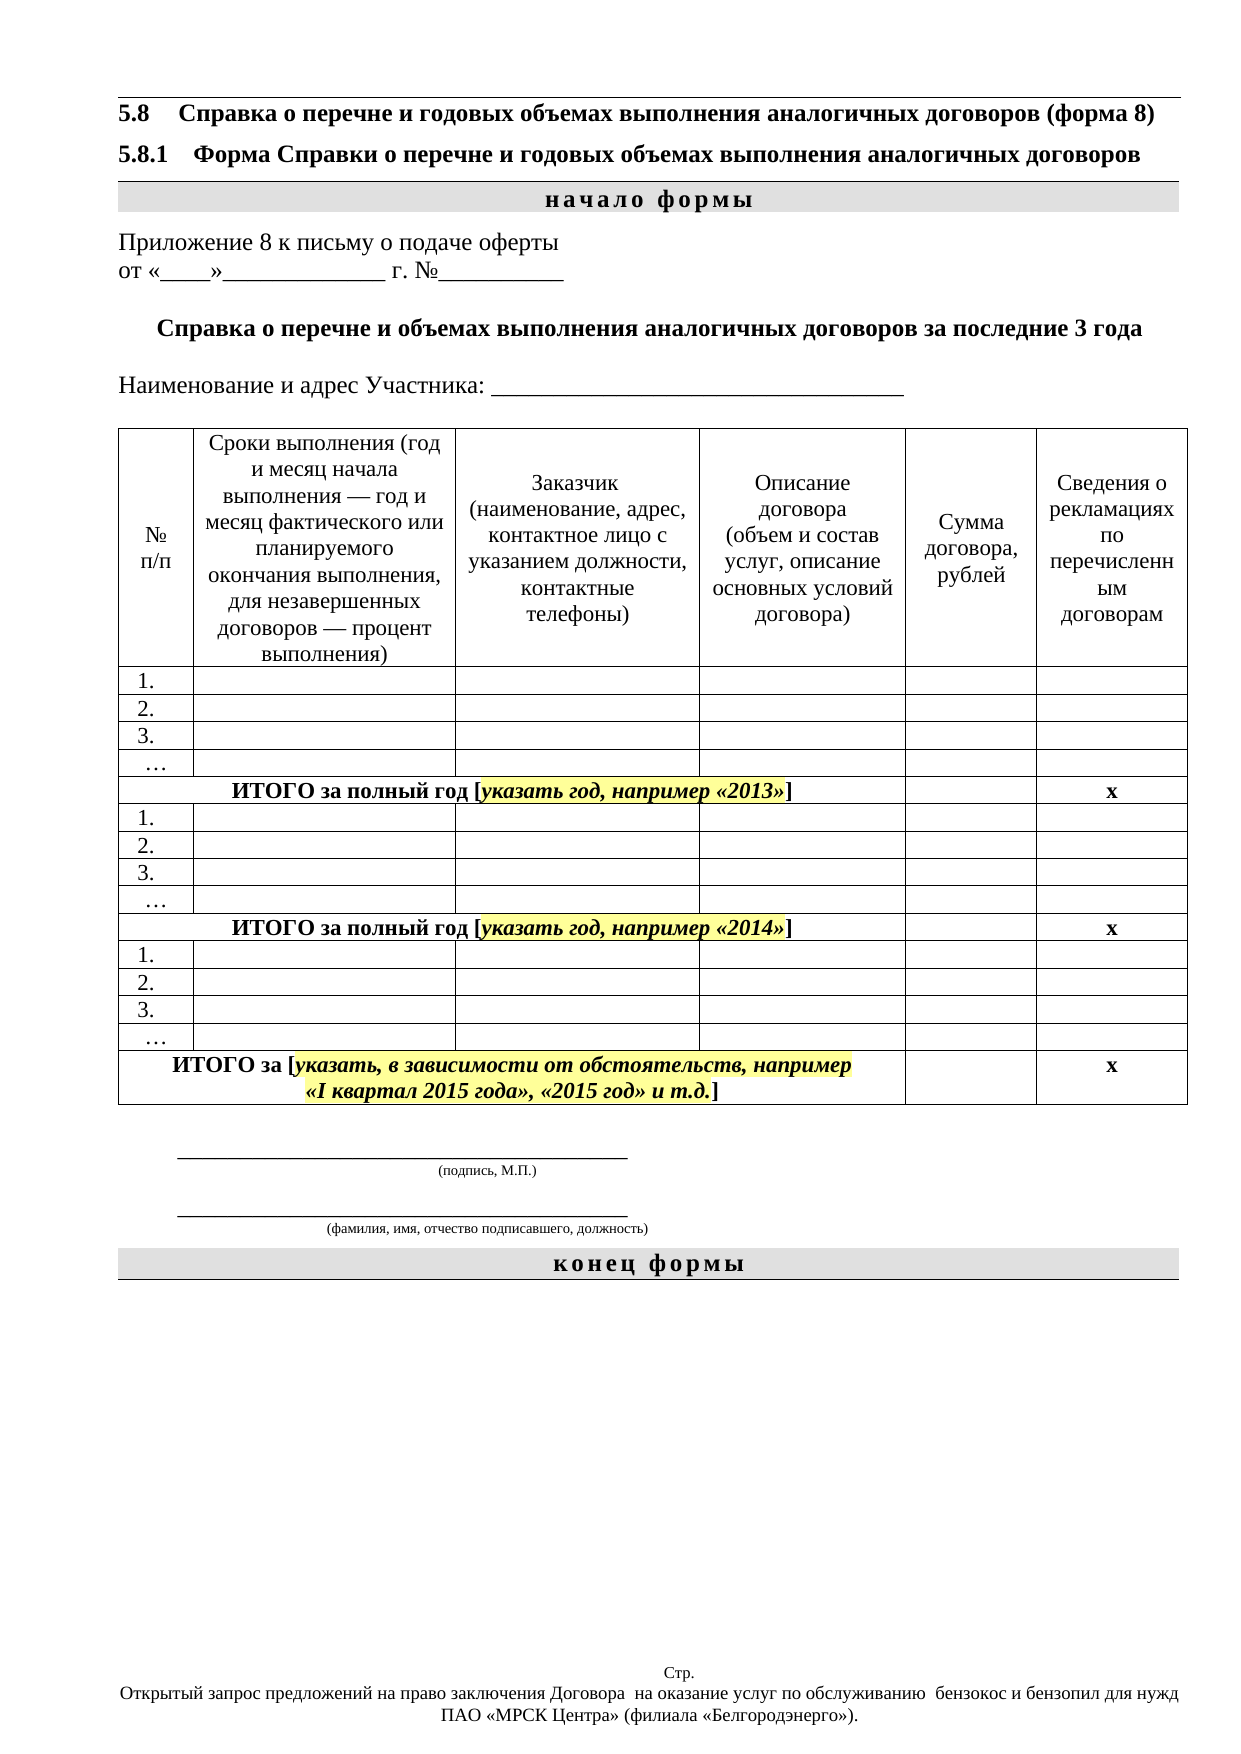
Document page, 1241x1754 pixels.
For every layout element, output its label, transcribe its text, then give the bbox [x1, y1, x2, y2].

table_cell [906, 886, 1036, 913]
table_cell [906, 667, 1036, 694]
table_cell [456, 695, 699, 721]
table_cell [906, 941, 1036, 968]
table_header № п/п [119, 429, 193, 666]
table_cell [906, 859, 1036, 885]
table_cell [1037, 859, 1187, 885]
table_cell ИТОГО за полный год [указать год, например «2014»] [119, 914, 481, 940]
table_cell [700, 886, 905, 913]
table_cell [1037, 804, 1187, 831]
table_cell [119, 695, 193, 721]
table_cell … [119, 750, 193, 776]
table_cell [700, 667, 905, 694]
table_cell [119, 832, 193, 858]
text (подпись, М.П.) [118, 1162, 797, 1191]
table_cell [1037, 667, 1187, 694]
table_cell [906, 722, 1036, 748]
table_cell [194, 750, 455, 776]
table_cell [906, 695, 1036, 721]
table_cell [456, 667, 699, 694]
table_cell [700, 969, 905, 995]
table_cell [700, 832, 905, 858]
table_cell [1037, 1024, 1187, 1050]
table_cell [456, 969, 699, 995]
table_cell [194, 722, 455, 748]
table_cell [119, 969, 193, 995]
text ____________________________________ [118, 1133, 1181, 1162]
table_cell [119, 722, 193, 748]
table_cell х [1037, 914, 1187, 940]
table_cell [194, 695, 455, 721]
table_cell [906, 1024, 1036, 1050]
table_cell [194, 886, 455, 913]
text начало формы [118, 182, 1179, 212]
table_cell [700, 695, 905, 721]
table_cell [194, 941, 455, 968]
table_cell [1037, 750, 1187, 776]
table_cell [1037, 969, 1187, 995]
table_header Сроки выполнения (год и месяц начала выполнения — год и месяц фактического или планируемого окончания выполнения, для незавершенных договоров — процент выполнения) [194, 429, 455, 666]
table_cell [700, 1024, 905, 1050]
table_cell [700, 996, 905, 1022]
table_cell [906, 750, 1036, 776]
table_cell [1037, 832, 1187, 858]
text Наименование и адрес Участника: _________________________________ [118, 371, 1181, 399]
table_cell [700, 804, 905, 831]
subtitle Справка о перечне и годовых объемах выполнения аналогичных договоров (форма 8) [118, 98, 1181, 127]
text конец формы [118, 1248, 1179, 1279]
table_cell [194, 804, 455, 831]
table_cell … [119, 886, 193, 913]
table_cell [906, 1051, 1036, 1103]
table_header Сведения о рекламациях по перечисленным договорам [1037, 429, 1187, 666]
table_cell [1037, 996, 1187, 1022]
text ____________________________________ [118, 1191, 1181, 1219]
table_cell ИТОГО за полный год [указать год, например «2014»] [785, 914, 905, 940]
table_cell [456, 804, 699, 831]
table_cell [119, 667, 193, 694]
table_cell [119, 996, 193, 1022]
table_cell [1037, 695, 1187, 721]
table_cell [1037, 886, 1187, 913]
table_cell х [1037, 1051, 1187, 1103]
table_cell [906, 832, 1036, 858]
table_cell [194, 667, 455, 694]
text Приложение 8 к письму о подаче оферты от «____»_____________ г. №__________ [118, 227, 1181, 284]
table_cell [194, 859, 455, 885]
table_cell [1037, 722, 1187, 748]
table_cell ИТОГО за полный год [указать год, например «2013»] [119, 777, 481, 803]
table_cell [700, 750, 905, 776]
table_cell [700, 859, 905, 885]
table_cell [906, 777, 1036, 803]
table_cell [700, 722, 905, 748]
table_cell [456, 996, 699, 1022]
text Справка о перечне и объемах выполнения аналогичных договоров за последние 3 года [118, 313, 1181, 342]
table_cell [1037, 941, 1187, 968]
table_cell [194, 832, 455, 858]
table_cell [119, 804, 193, 831]
table_cell [456, 886, 699, 913]
table_cell х [1037, 777, 1187, 803]
table_header Сумма договора, рублей [906, 429, 1036, 666]
table_cell [456, 722, 699, 748]
table_cell [456, 941, 699, 968]
table_cell [456, 859, 699, 885]
table_cell [119, 859, 193, 885]
table_cell [119, 941, 193, 968]
table_cell [456, 1024, 699, 1050]
table_cell [456, 750, 699, 776]
table_cell ИТОГО за полный год [указать год, например «2013»] [785, 777, 905, 803]
text (фамилия, имя, отчество подписавшего, должность) [118, 1219, 797, 1248]
table_cell ИТОГО за [указать, в зависимости от обстоятельств, например «I квартал 2015 года», «2015 год» и т.д.] [711, 1051, 905, 1103]
table_cell [906, 914, 1036, 940]
table_cell … [119, 1024, 193, 1050]
table_cell [906, 969, 1036, 995]
table_cell [906, 996, 1036, 1022]
table_cell [194, 1024, 455, 1050]
table_cell [906, 804, 1036, 831]
table_cell [194, 969, 455, 995]
table_cell ИТОГО за [указать, в зависимости от обстоятельств, например «I квартал 2015 года», «2015 год» и т.д.] [119, 1051, 305, 1103]
table_cell [194, 996, 455, 1022]
table_cell [456, 832, 699, 858]
subtitle Форма Справки о перечне и годовых объемах выполнения аналогичных договоров [118, 139, 1181, 168]
table_header Описание договора (объем и состав услуг, описание основных условий договора) [700, 429, 905, 666]
table_header Заказчик (наименование, адрес, контактное лицо с указанием должности, контактные телефоны) [456, 429, 699, 666]
table_cell [700, 941, 905, 968]
